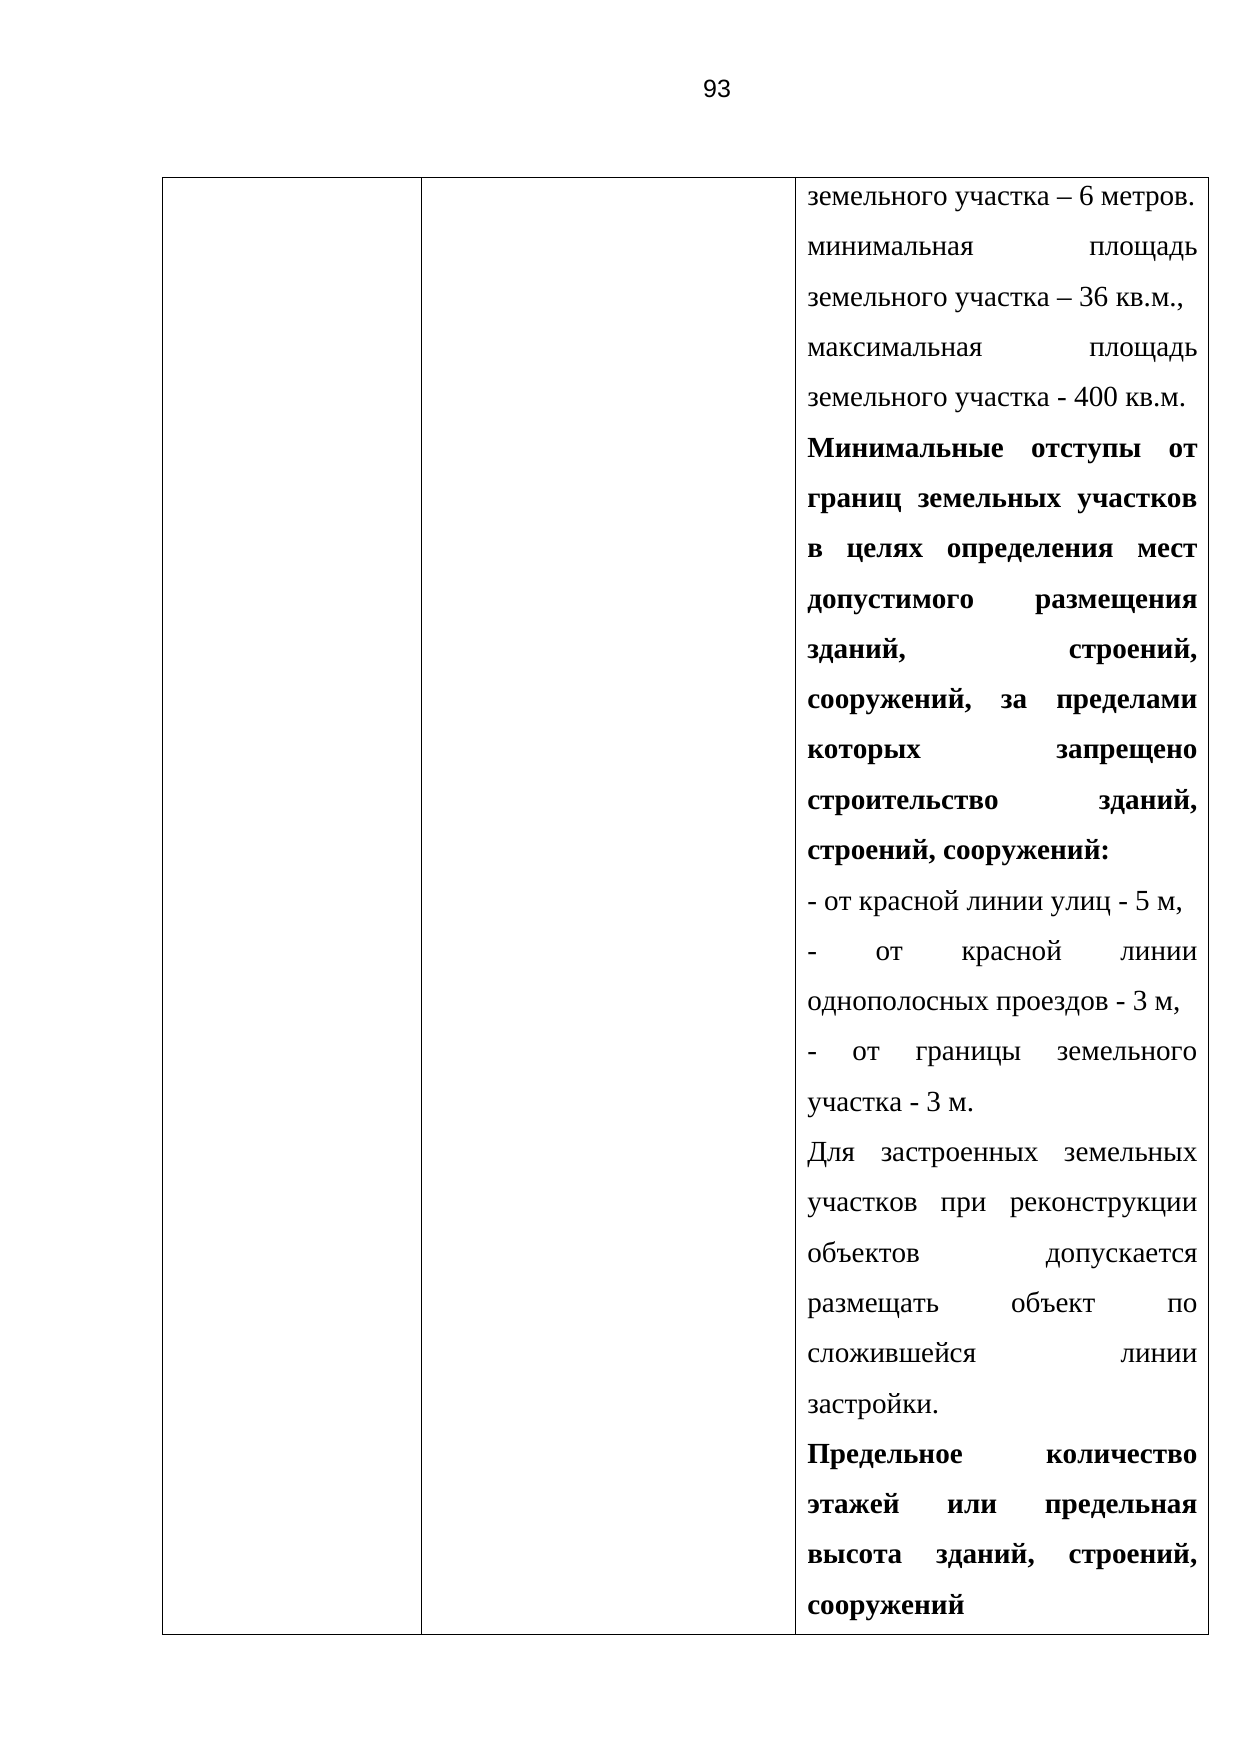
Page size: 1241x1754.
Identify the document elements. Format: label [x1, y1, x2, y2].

table_cell [422, 178, 795, 1634]
table_cell [796, 178, 1208, 1634]
table_cell [163, 178, 421, 1634]
